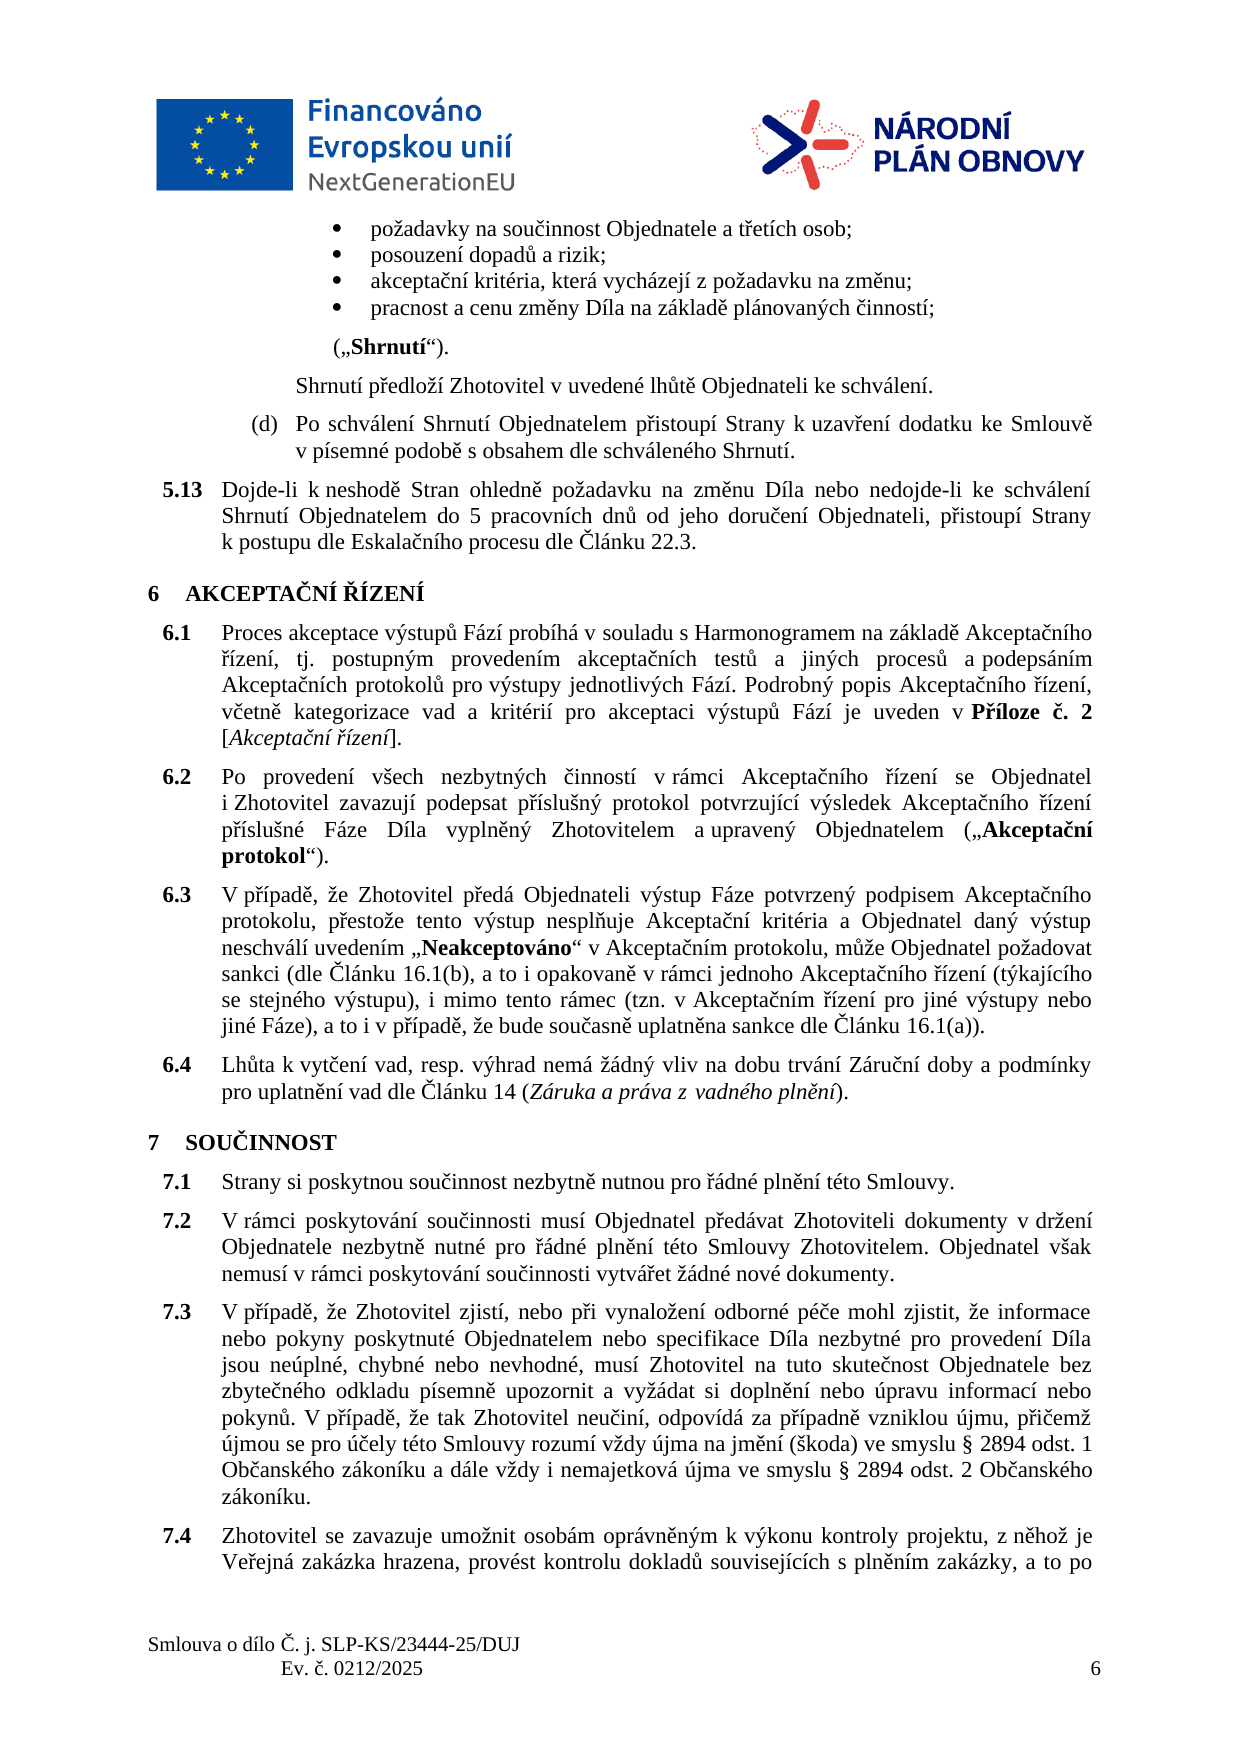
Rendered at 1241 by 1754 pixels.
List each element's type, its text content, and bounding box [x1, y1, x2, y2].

subtitle Akceptační řízení [148, 580, 1093, 606]
list pracnost a cenu změny Díla na základě plánovaných činností; [333, 294, 1093, 320]
list akceptační kritéria, která vycházejí z požadavku na změnu; [333, 268, 1093, 294]
list požadavky na součinnost Objednatele a třetích osob; [333, 215, 1093, 241]
list („Shrnutí“). [333, 333, 1093, 359]
text V případě, že Zhotovitel předá Objednateli výstup Fáze potvrzený podpisem Akceptačního protokolu, přestože tento výstup nesplňuje Akceptační kritéria a Objednatel daný výstup neschválí uvedením „Neakceptováno“ v Akceptačním protokolu, může Objednatel požadovat sankci (dle Článku 16.1(b), a to i opakovaně v rámci jednoho Akceptačního řízení (týkajícího se stejného výstupu), i mimo tento rámec (tzn. v Akceptačním řízení pro jiné výstupy nebo jiné Fáze), a to i v případě, že bude současně uplatněna sankce dle Článku 16.1(a)). [162, 881, 1093, 1039]
text Strany si poskytnou součinnost nezbytně nutnou pro řádné plnění této Smlouvy. [162, 1168, 1093, 1194]
list Shrnutí předloží Zhotovitel v uvedené lhůtě Objednateli ke schválení. [295, 372, 1093, 398]
text V rámci poskytování součinnosti musí Objednatel předávat Zhotoviteli dokumenty v držení Objednatele nezbytně nutné pro řádné plnění této Smlouvy Zhotovitelem. Objednatel však nemusí v rámci poskytování součinnosti vytvářet žádné nové dokumenty. [162, 1207, 1093, 1286]
text Po schválení Shrnutí Objednatelem přistoupí Strany k uzavření dodatku ke Smlouvě v písemné podobě s obsahem dle schváleného Shrnutí. [251, 411, 1093, 463]
text Po provedení všech nezbytných činností v rámci Akceptačního řízení se Objednatel i Zhotovitel zavazují podepsat příslušný protokol potvrzující výsledek Akceptačního řízení příslušné Fáze Díla vyplněný Zhotovitelem a upravený Objednatelem („Akceptační protokol“). [162, 763, 1093, 868]
text Proces akceptace výstupů Fází probíhá v souladu s Harmonogramem na základě Akceptačního řízení, tj. postupným provedením akceptačních testů a jiných procesů a podepsáním Akceptačních protokolů pro výstupy jednotlivých Fází. Podrobný popis Akceptačního řízení, včetně kategorizace vad a kritérií pro akceptaci výstupů Fází je uveden v Příloze č. 2 [Akceptační řízení]. [162, 619, 1093, 750]
picture [147, 86, 1093, 203]
text Dojde-li k neshodě Stran ohledně požadavku na změnu Díla nebo nedojde-li ke schválení Shrnutí Objednatelem do 5 pracovních dnů od jeho doručení Objednateli, přistoupí Strany k postupu dle Eskalačního procesu dle Článku 22.3. [162, 476, 1093, 555]
list posouzení dopadů a rizik; [333, 241, 1093, 268]
text V případě, že Zhotovitel zjistí, nebo při vynaložení odborné péče mohl zjistit, že informace nebo pokyny poskytnuté Objednatelem nebo specifikace Díla nezbytné pro provedení Díla jsou neúplné, chybné nebo nevhodné, musí Zhotovitel na tuto skutečnost Objednatele bez zbytečného odkladu písemně upozornit a vyžádat si doplnění nebo úpravu informací nebo pokynů. V případě, že tak Zhotovitel neučiní, odpovídá za případně vzniklou újmu, přičemž újmou se pro účely této Smlouvy rozumí vždy újma na jmění (škoda) ve smyslu § 2894 odst. 1 Občanského zákoníku a dále vždy i nemajetková újma ve smyslu § 2894 odst. 2 Občanského zákoníku. [162, 1298, 1093, 1509]
subtitle Součinnost [148, 1129, 1093, 1156]
text Lhůta k vytčení vad, resp. výhrad nemá žádný vliv na dobu trvání Záruční doby a podmínky pro uplatnění vad dle Článku 14 (Záruka a práva z vadného plnění). [162, 1051, 1093, 1104]
